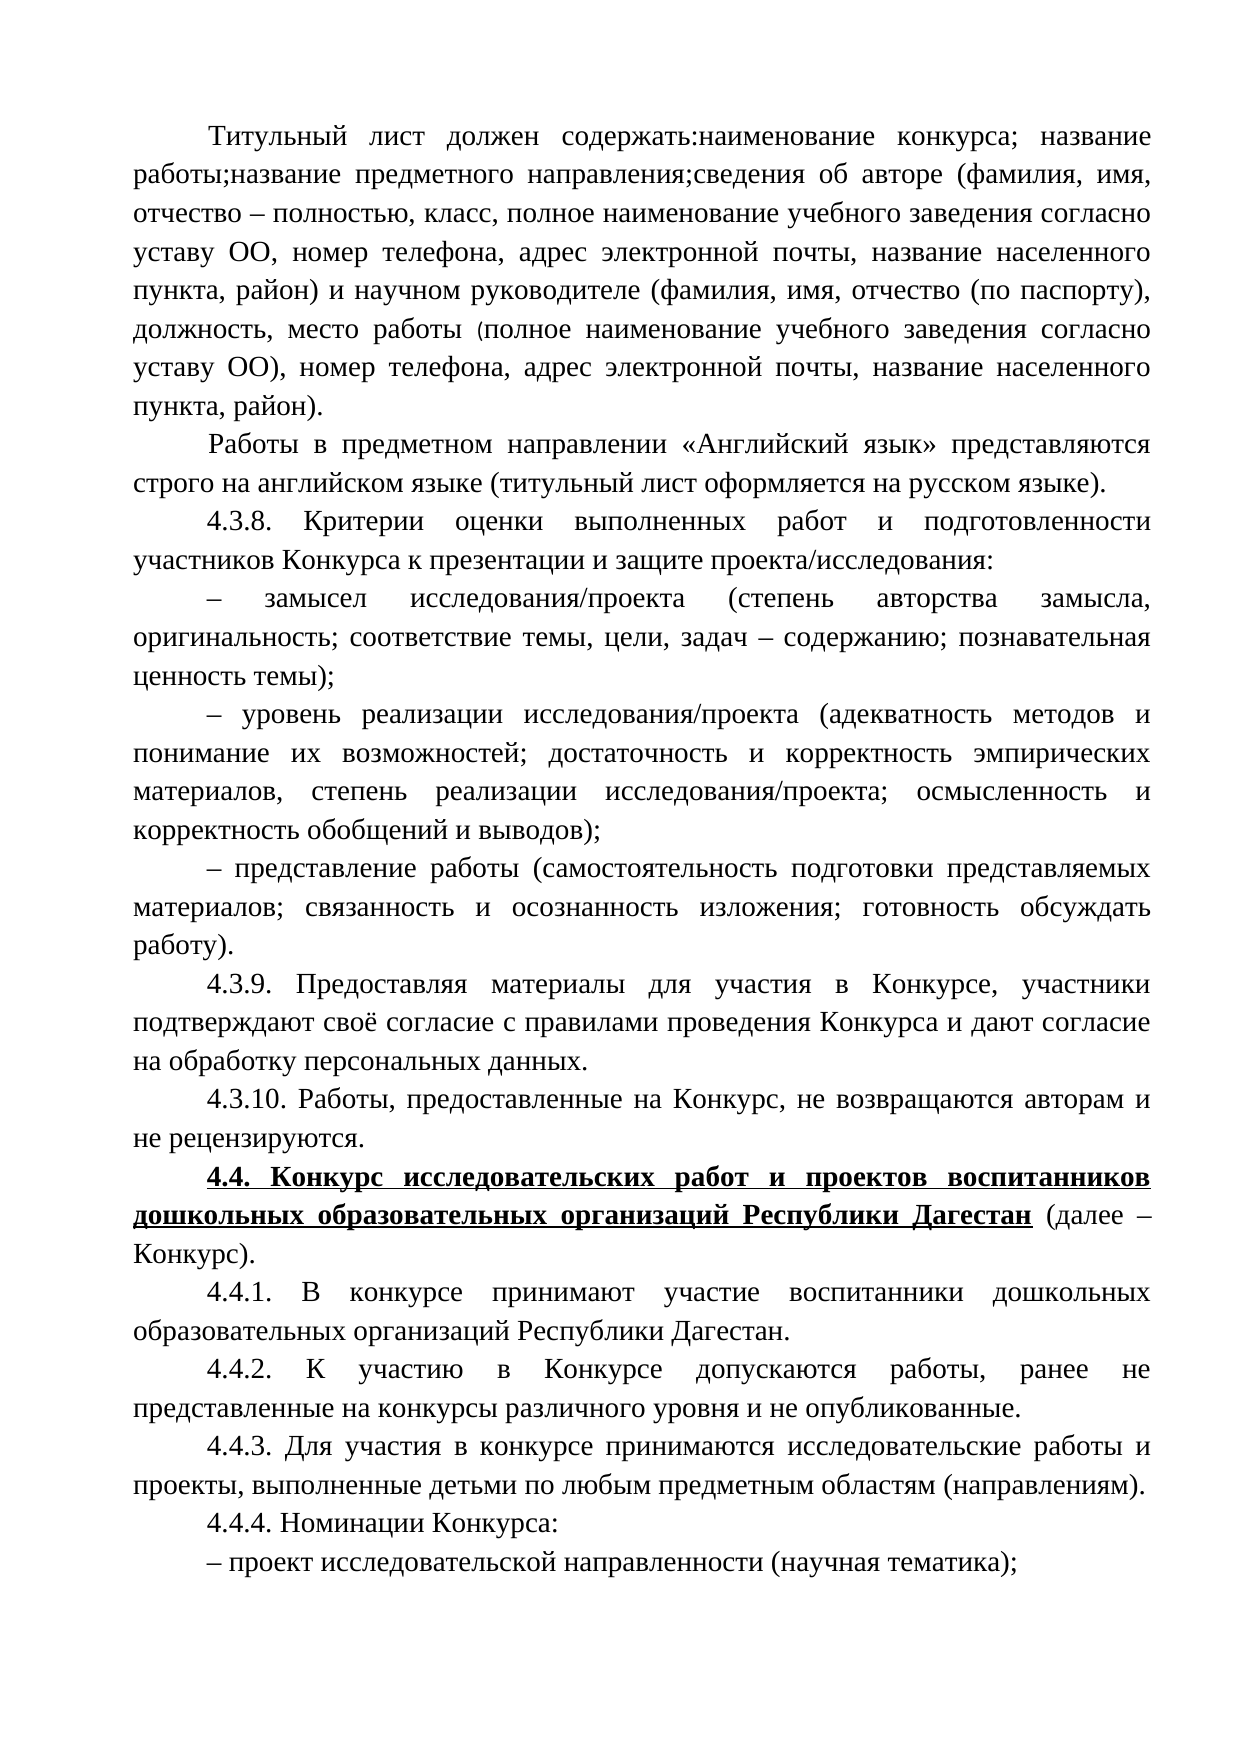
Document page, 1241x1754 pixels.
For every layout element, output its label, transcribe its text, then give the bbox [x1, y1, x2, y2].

list Титульный лист должен содержать:наименование конкурса; название работы;название предметного направления;сведения об авторе (фамилия, имя, отчество – полностью, класс, полное наименование учебного заведения согласно уставу ОО, номер телефона, адрес электронной почты, название населенного пункта, район) и научном руководителе (фамилия, имя, отчество (по паспорту), должность, место работы (полное наименование учебного заведения согласно уставу ОО), номер телефона, адрес электронной почты, название населенного пункта, район). [133, 118, 1152, 421]
text 4.4.4. Номинации Конкурса: [133, 1506, 1152, 1539]
text 4.3.8. Критерии оценки выполненных работ и подготовленности участников Конкурса к презентации и защите проекта/исследования: [133, 503, 1152, 576]
text 4.4.3. Для участия в конкурсе принимаются исследовательские работы и проекты, выполненные детьми по любым предметным областям (направлениям). [133, 1428, 1152, 1501]
text – проект исследовательской направленности (научная тематика); [133, 1544, 1152, 1578]
text 4.4.1. В конкурсе принимают участие воспитанники дошкольных образовательных организаций Республики Дагестан. [133, 1274, 1152, 1346]
text 4.3.10. Работы, предоставленные на Конкурс, не возвращаются авторам и не рецензируются. [133, 1082, 1152, 1154]
text 4.3.9. Предоставляя материалы для участия в Конкурсе, участники подтверждают своё согласие с правилами проведения Конкурса и дают согласие на обработку персональных данных. [133, 966, 1152, 1077]
text 4.4.2. К участию в Конкурсе допускаются работы, ранее не представленные на конкурсы различного уровня и не опубликованные. [133, 1351, 1152, 1423]
text 4.4. Конкурс исследовательских работ и проектов воспитанников дошкольных образовательных организаций Республики Дагестан (далее – Конкурс). [133, 1159, 1152, 1269]
text – представление работы (самостоятельность подготовки представляемых материалов; связанность и осознанность изложения; готовность обсуждать работу). [133, 850, 1152, 961]
text – уровень реализации исследования/проекта (адекватность методов и понимание их возможностей; достаточность и корректность эмпирических материалов, степень реализации исследования/проекта; осмысленность и корректность обобщений и выводов); [133, 696, 1152, 845]
text – замысел исследования/проекта (степень авторства замысла, оригинальность; соответствие темы, цели, задач – содержанию; познавательная ценность темы); [133, 581, 1152, 691]
list Работы в предметном направлении «Английский язык» представляются строго на английском языке (титульный лист оформляется на русском языке). [133, 426, 1152, 498]
